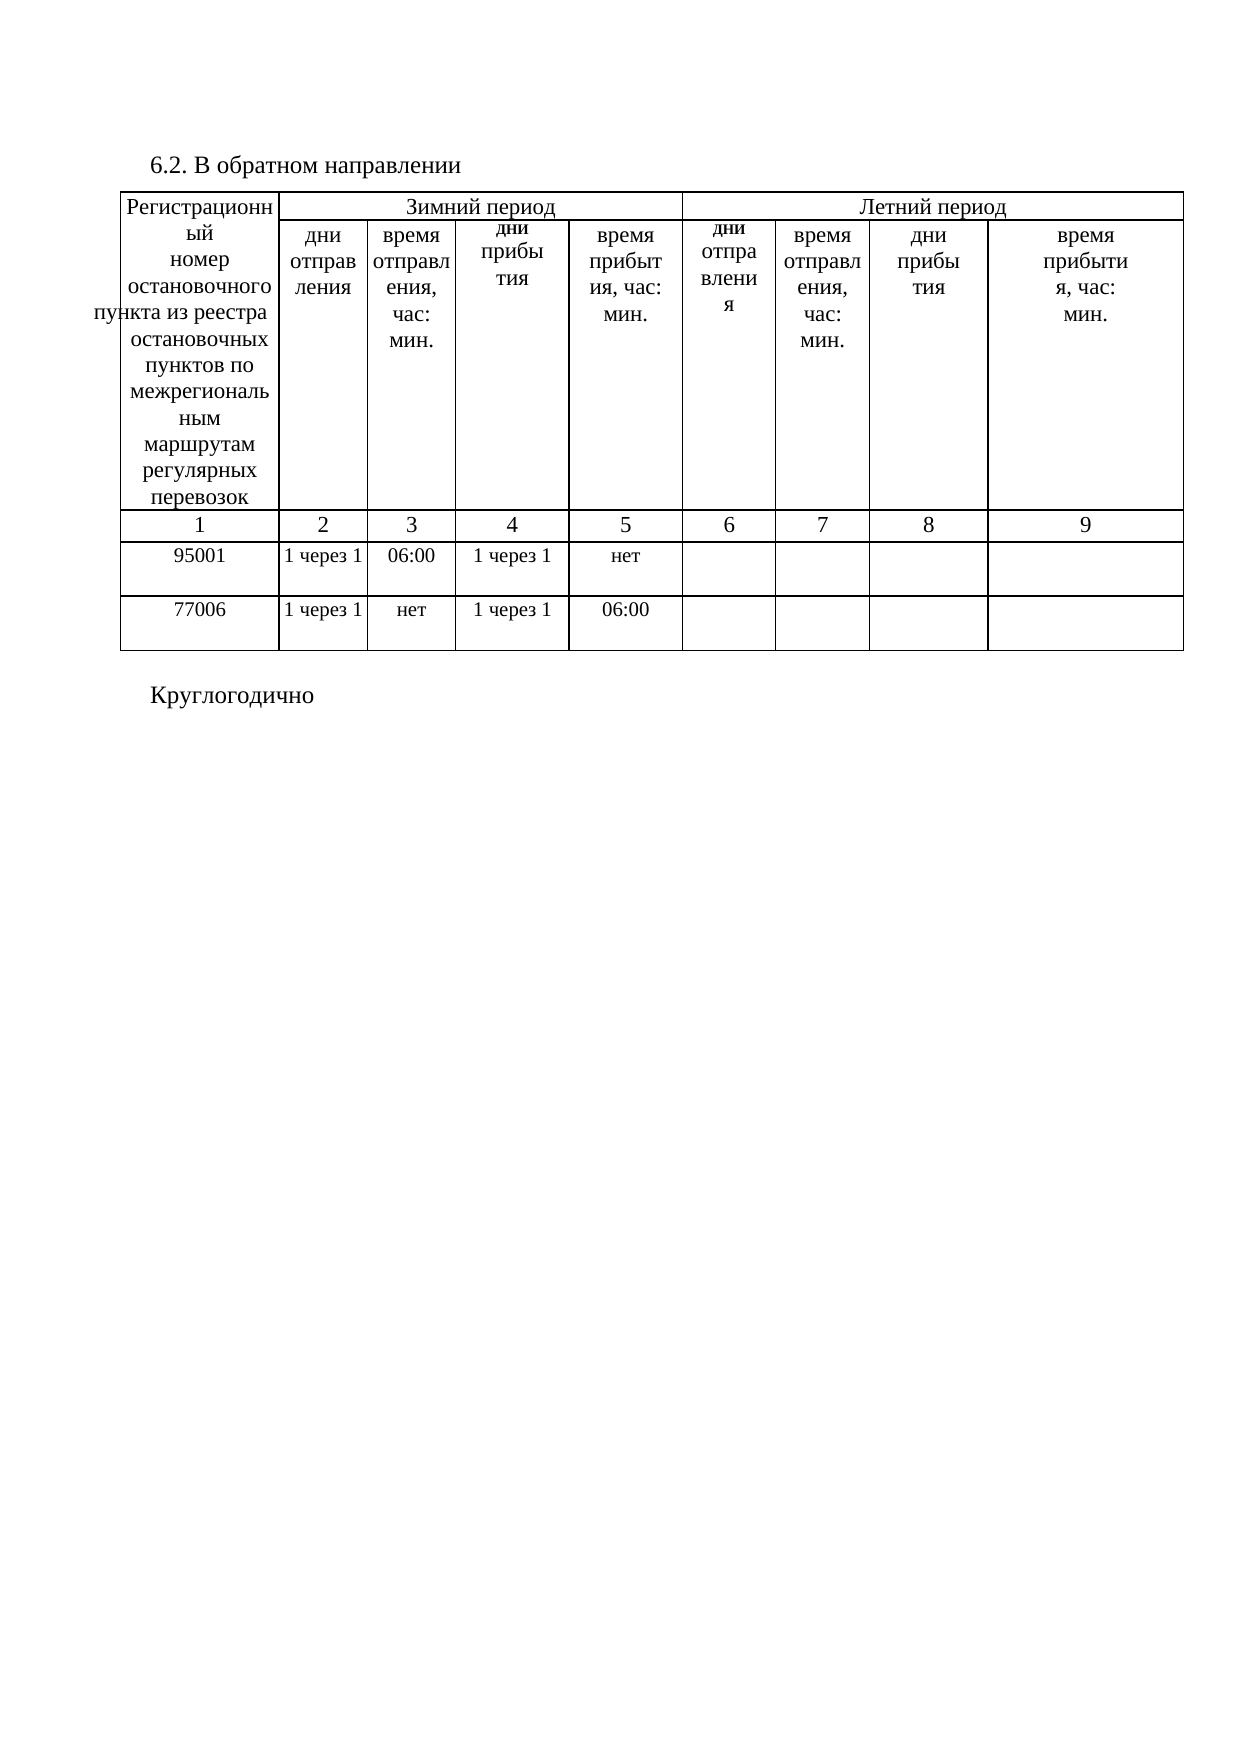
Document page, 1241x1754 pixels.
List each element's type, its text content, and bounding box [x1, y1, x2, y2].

table_cell 06:00 [570, 597, 682, 650]
table_cell 9 [989, 511, 1183, 541]
table_cell 1 через 1 [280, 543, 367, 595]
table_cell [870, 543, 987, 595]
table_cell 2 [280, 511, 367, 541]
table_cell дни отправ ления [280, 221, 367, 509]
table_cell [870, 597, 987, 650]
table_cell дни прибы тия [870, 221, 987, 509]
table_cell время прибыт ия, час: мин. [570, 221, 682, 509]
table_cell [989, 597, 1183, 650]
table_cell 1 через 1 [456, 597, 568, 650]
table_cell 06:00 [368, 543, 455, 595]
table_cell [776, 597, 869, 650]
table_cell [683, 543, 775, 595]
table_cell [776, 543, 869, 595]
text Круглогодично [150, 680, 1090, 709]
table_cell 7 [776, 511, 869, 541]
table_header Летний период [683, 193, 1183, 219]
table_cell ДНИ отпра влени я [683, 221, 775, 509]
table_cell время прибыти я, час: мин. [989, 221, 1183, 509]
table_cell нет [570, 543, 682, 595]
table_cell ДНИ прибы тия [456, 221, 568, 509]
table_cell 77006 [121, 597, 278, 650]
table_cell 8 [870, 511, 987, 541]
table_cell нет [368, 597, 455, 650]
table_header Зимний период [280, 193, 682, 219]
table_cell [989, 543, 1183, 595]
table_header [121, 193, 278, 509]
table_cell [683, 597, 775, 650]
table_cell время отправл ения, час: мин. [368, 221, 455, 509]
text 6.2. В обратном направлении [150, 150, 1090, 179]
table_cell 6 [683, 511, 775, 541]
table_cell 3 [368, 511, 455, 541]
table_cell 4 [456, 511, 568, 541]
table_cell 1 через 1 [280, 597, 367, 650]
table_cell 1 через 1 [456, 543, 568, 595]
table_cell 1 [121, 511, 278, 541]
table_cell время отправл ения, час: мин. [776, 221, 869, 509]
table_cell 95001 [121, 543, 278, 595]
table_cell 5 [570, 511, 682, 541]
